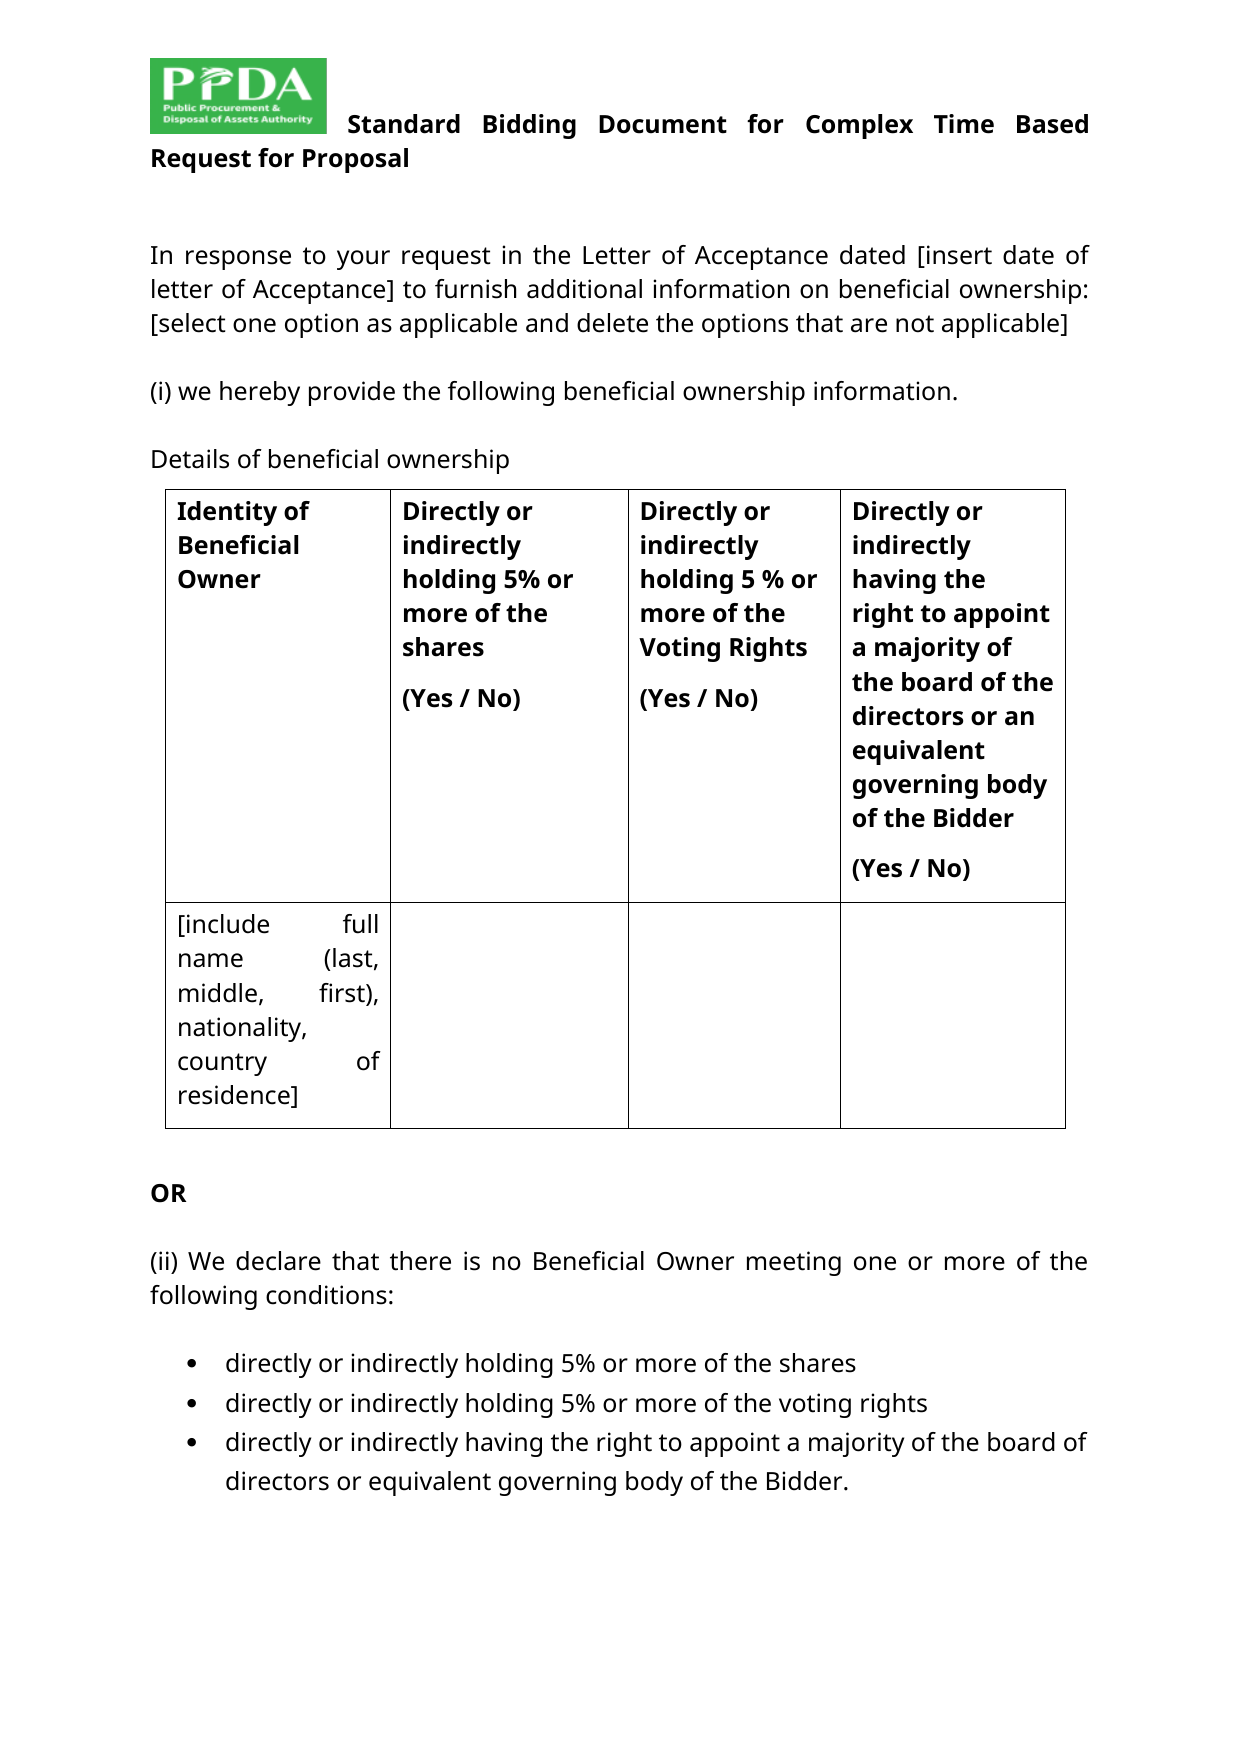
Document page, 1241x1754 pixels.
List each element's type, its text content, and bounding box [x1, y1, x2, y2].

text In response to your request in the Letter of Acceptance dated [insert date of letter of Acceptance] to furnish additional information on beneficial ownership: [select one option as applicable and delete the options that are not applicable] [150, 238, 1090, 340]
table_header Directly or indirectly holding 5 % or more of the Voting Rights (Yes / No) [629, 490, 840, 902]
table_header Identity of Beneficial Owner [166, 490, 390, 902]
text (ii) We declare that there is no Beneficial Owner meeting one or more of the following conditions: [150, 1244, 1090, 1312]
list directly or indirectly holding 5% or more of the voting rights [187, 1385, 1090, 1419]
table_cell [629, 903, 840, 1128]
text Details of beneficial ownership [150, 442, 1090, 476]
table_header Directly or indirectly having the right to appoint a majority of the board of the directors or an equivalent governing body of the Bidder (Yes / No) [841, 490, 1065, 902]
text (i) we hereby provide the following beneficial ownership information. [150, 374, 1090, 408]
picture [150, 58, 328, 134]
list directly or indirectly holding 5% or more of the shares [187, 1346, 1090, 1380]
text OR [150, 1176, 1090, 1210]
list directly or indirectly having the right to appoint a majority of the board of directors or equivalent governing body of the Bidder. [187, 1424, 1090, 1498]
table_header Directly or indirectly holding 5% or more of the shares (Yes / No) [391, 490, 628, 902]
table_cell [include full name (last, middle, first), nationality, country of residence] [166, 903, 390, 1128]
table_cell [391, 903, 628, 1128]
table_cell [841, 903, 1065, 1128]
